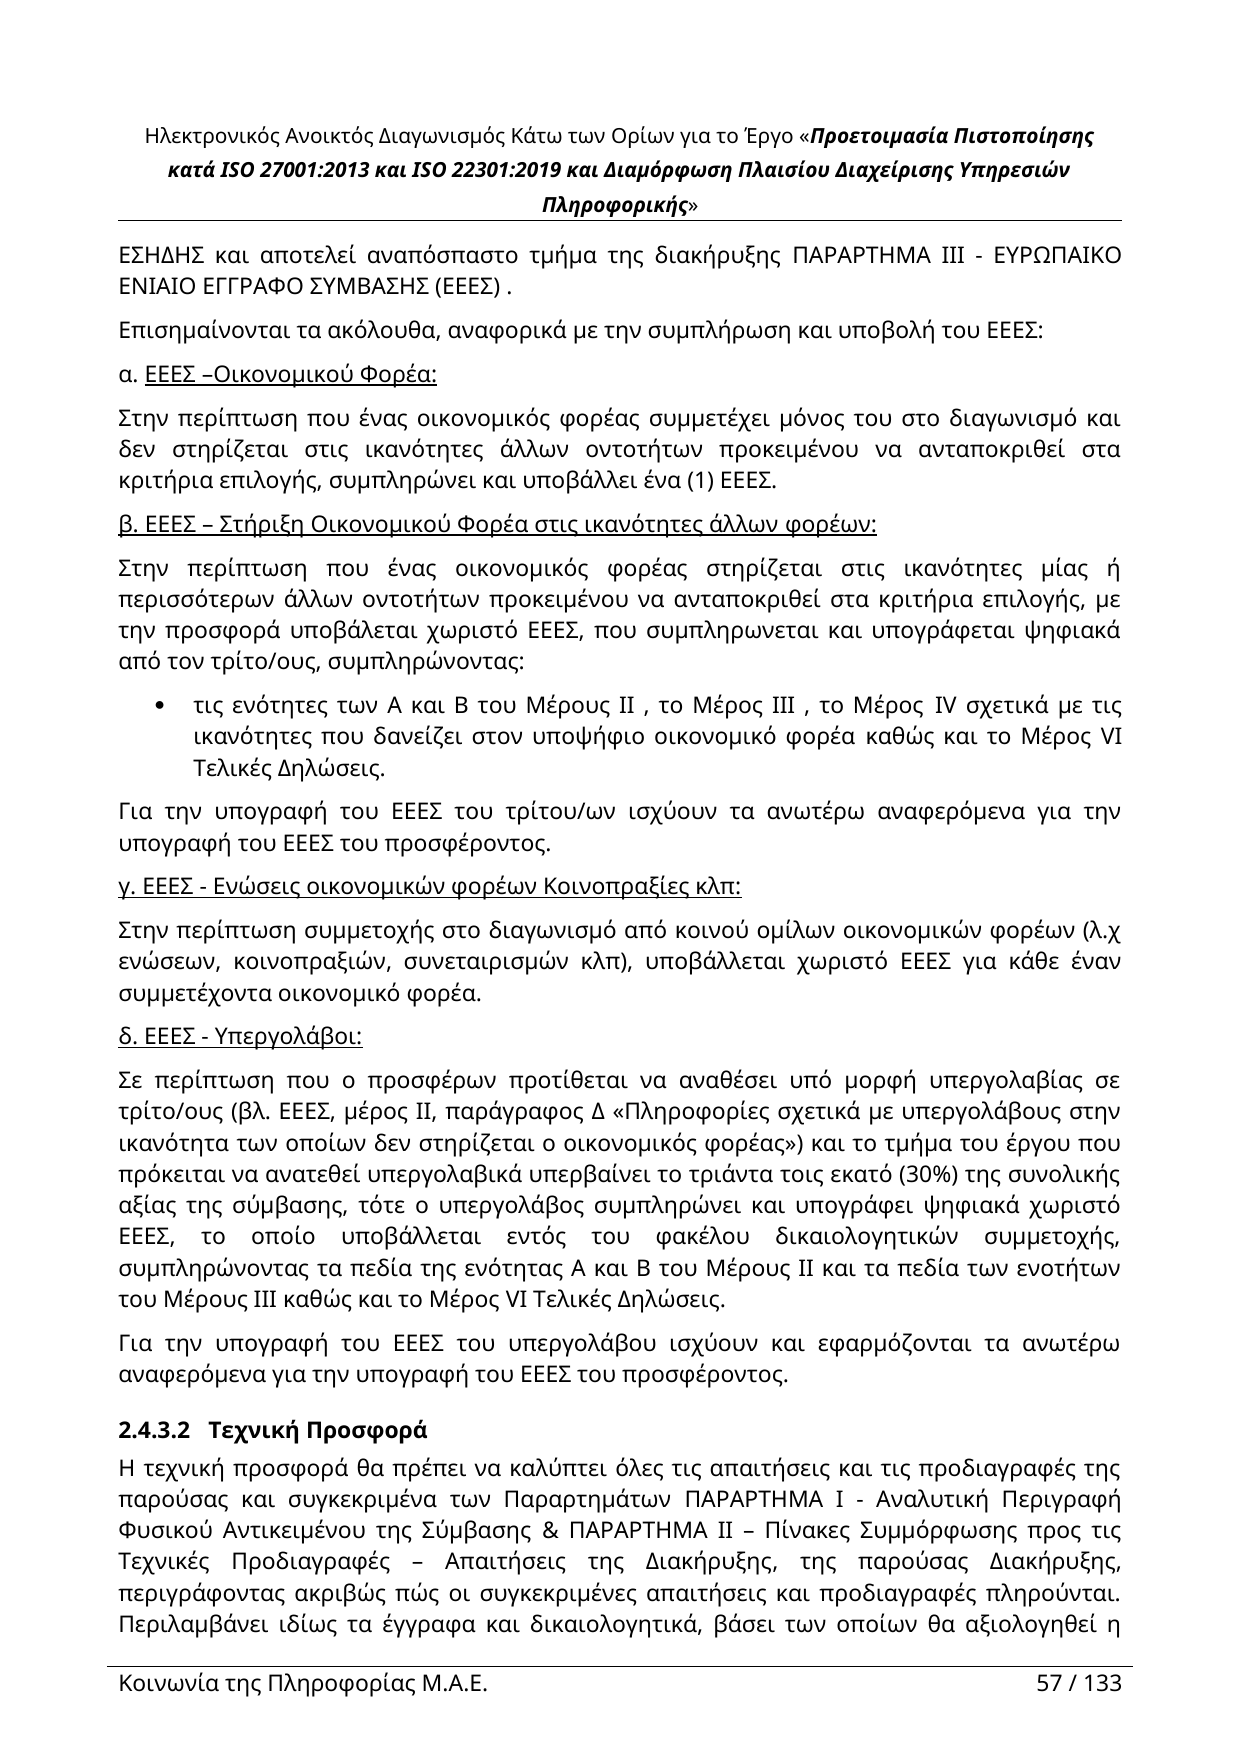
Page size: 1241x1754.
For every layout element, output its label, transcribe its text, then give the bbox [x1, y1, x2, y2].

text δ. ΕΕΕΣ - Υπεργολάβοι: [118, 1020, 1122, 1051]
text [118, 1451, 1122, 1639]
text Στην περίπτωση που ένας οικονομικός φορέας στηρίζεται στις ικανότητες μίας ή περισσότερων άλλων οντοτήτων προκειμένου να ανταποκριθεί στα κριτήρια επιλογής, με την προσφορά υποβάλεται χωριστό ΕΕΕΣ, που συμπληρωνεται και υπογράφεται ψηφιακά από τον τρίτο/ους, συμπληρώνοντας: [118, 551, 1122, 676]
text Σε περίπτωση που ο προσφέρων προτίθεται να αναθέσει υπό μορφή υπεργολαβίας σε τρίτο/ους (βλ. ΕΕΕΣ, μέρος ΙΙ, παράγραφος Δ «Πληροφορίες σχετικά με υπεργολάβους στην ικανότητα των οποίων δεν στηρίζεται ο οικονομικός φορέας») και το τμήμα του έργου που πρόκειται να ανατεθεί υπεργολαβικά υπερβαίνει το τριάντα τοις εκατό (30%) της συνολικής αξίας της σύμβασης, τότε ο υπεργολάβος συμπληρώνει και υπογράφει ψηφιακά χωριστό ΕΕΕΣ, το οποίο υποβάλλεται εντός του φακέλου δικαιολογητικών συμμετοχής, συμπληρώνοντας τα πεδία της ενότητας Α και Β του Μέρους ΙΙ και τα πεδία των ενοτήτων του Μέρους ΙΙΙ καθώς και το Μέρος VI Τελικές Δηλώσεις. [118, 1064, 1122, 1314]
text Στην περίπτωση που ένας οικονομικός φορέας συμμετέχει μόνος του στο διαγωνισμό και δεν στηρίζεται στις ικανότητες άλλων οντοτήτων προκειμένου να ανταποκριθεί στα κριτήρια επιλογής, συμπληρώνει και υποβάλλει ένα (1) ΕΕΕΣ. [118, 401, 1122, 495]
text Για την υπογραφή του ΕΕΕΣ του τρίτου/ων ισχύουν τα ανωτέρω αναφερόμενα για την υπογραφή του ΕΕΕΣ του προσφέροντος. [118, 795, 1122, 858]
text β. ΕΕΕΣ – Στήριξη Οικονομικού Φορέα στις ικανότητες άλλων φορέων: [118, 508, 1122, 539]
text Για την υπογραφή του ΕΕΕΣ του υπεργολάβου ισχύουν και εφαρμόζονται τα ανωτέρω αναφερόμενα για την υπογραφή του ΕΕΕΣ του προσφέροντος. [118, 1326, 1122, 1389]
list τις ενότητες των Α και Β του Μέρους ΙΙ , το Μέρος ΙΙΙ , το Μέρος IV σχετικά με τις ικανότητες που δανείζει στον υποψήφιο οικονομικό φορέα καθώς και το Μέρος VI Τελικές Δηλώσεις. [156, 689, 1122, 783]
subtitle Τεχνική Προσφορά [118, 1414, 1122, 1445]
text α. ΕΕΕΣ –Οικονομικού Φορέα: [118, 358, 1122, 389]
text Στην περίπτωση συμμετοχής στο διαγωνισμό από κοινού ομίλων οικονομικών φορέων (λ.χ ενώσεων, κοινοπραξιών, συνεταιρισμών κλπ), υποβάλλεται χωριστό ΕΕΕΣ για κάθε έναν συμμετέχοντα οικονομικό φορέα. [118, 914, 1122, 1008]
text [118, 239, 1122, 301]
text Επισημαίνονται τα ακόλουθα, αναφορικά με την συμπλήρωση και υποβολή του ΕΕΕΣ: [118, 314, 1122, 345]
text γ. ΕΕΕΣ - Ενώσεις οικονομικών φορέων Κοινοπραξίες κλπ: [118, 870, 1122, 901]
